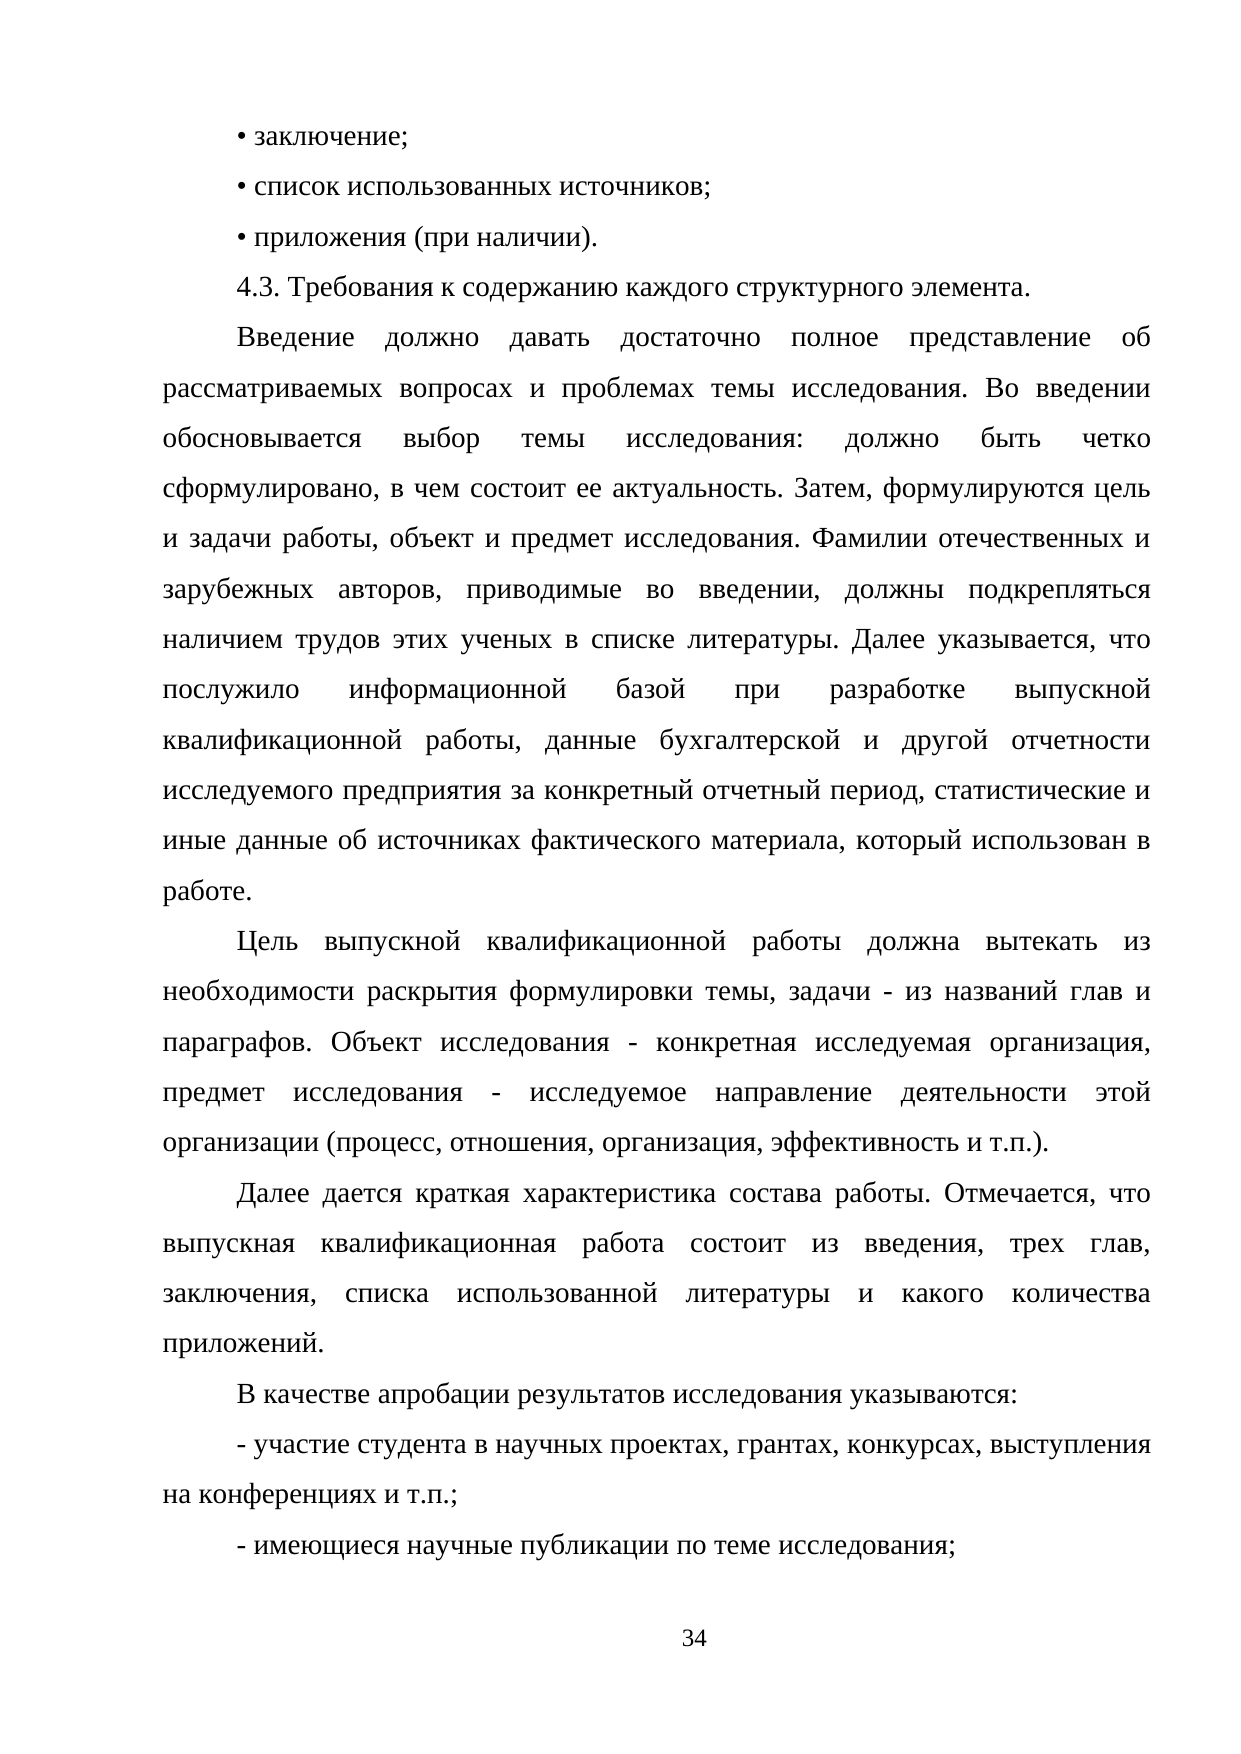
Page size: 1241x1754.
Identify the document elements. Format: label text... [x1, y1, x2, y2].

text • приложения (при наличии). [162, 219, 1152, 252]
text Далее дается краткая характеристика состава работы. Отмечается, что выпускная квалификационная работа состоит из введения, трех глав, заключения, списка использованной литературы и какого количества приложений. [162, 1175, 1152, 1359]
text • список использованных источников; [162, 168, 1152, 202]
text Введение должно давать достаточно полное представление об рассматриваемых вопросах и проблемах темы исследования. Во введении обосновывается выбор темы исследования: должно быть четко сформулировано, в чем состоит ее актуальность. Затем, формулируются цель и задачи работы, объект и предмет исследования. Фамилии отечественных и зарубежных авторов, приводимые во введении, должны подкрепляться наличием трудов этих ученых в списке литературы. Далее указывается, что послужило информационной базой при разработке выпускной квалификационной работы, данные бухгалтерской и другой отчетности исследуемого предприятия за конкретный отчетный период, статистические и иные данные об источниках фактического материала, который использован в работе. [162, 319, 1152, 906]
text - имеющиеся научные публикации по теме исследования; [162, 1527, 1152, 1560]
text В качестве апробации результатов исследования указываются: [162, 1376, 1152, 1409]
text 4.3. Требования к содержанию каждого структурного элемента. [162, 269, 1152, 303]
text • заключение; [162, 118, 1152, 152]
text Цель выпускной квалификационной работы должна вытекать из необходимости раскрытия формулировки темы, задачи - из названий глав и параграфов. Объект исследования - конкретная исследуемая организация, предмет исследования - исследуемое направление деятельности этой организации (процесс, отношения, организация, эффективность и т.п.). [162, 923, 1152, 1158]
text - участие студента в научных проектах, грантах, конкурсах, выступления на конференциях и т.п.; [162, 1426, 1152, 1510]
